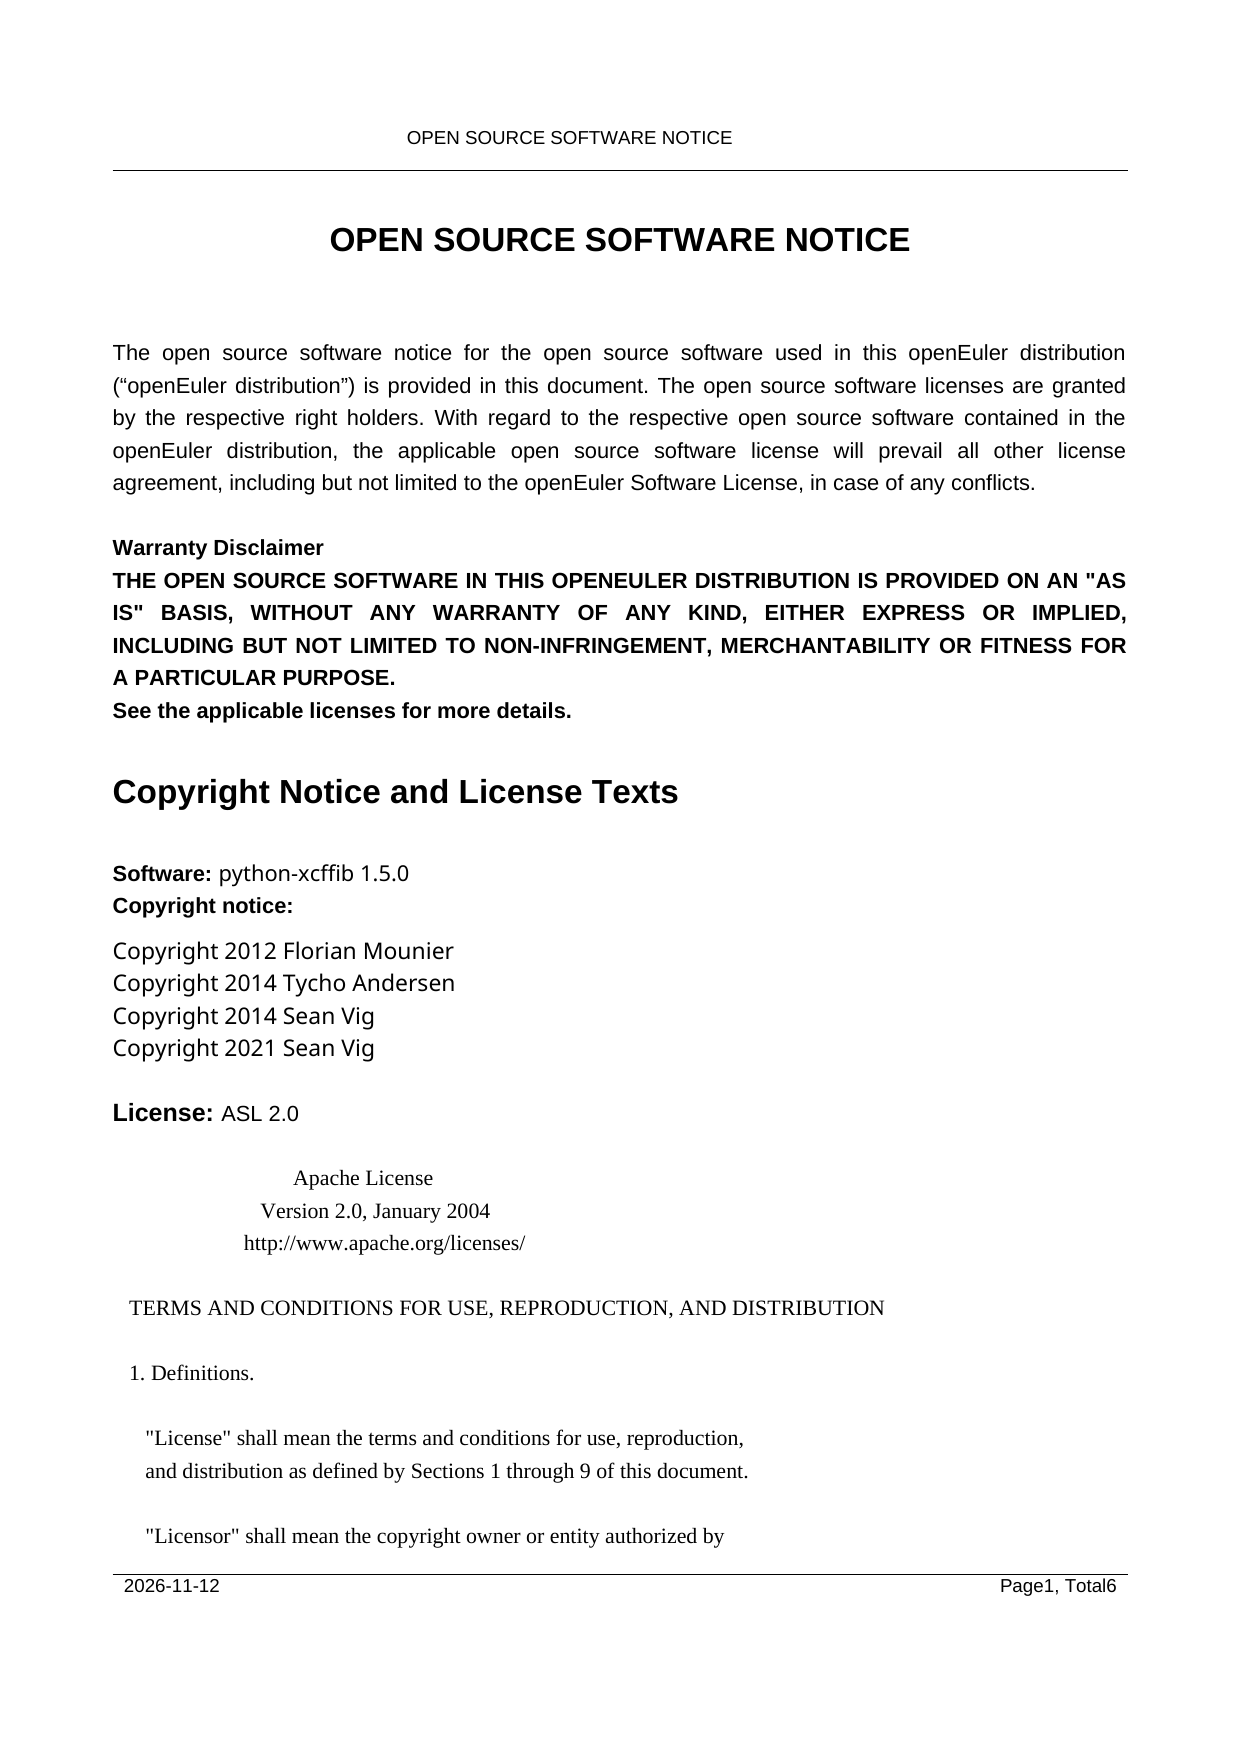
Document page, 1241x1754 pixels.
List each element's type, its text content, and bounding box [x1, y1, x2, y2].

text Copyright Notice and License Texts [112, 759, 1128, 824]
text Copyright notice: [112, 889, 1128, 921]
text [112, 1129, 1128, 1551]
text OPEN SOURCE SOFTWARE NOTICE [112, 206, 1128, 271]
text Copyright 2012 Florian Mounier Copyright 2014 Tycho Andersen Copyright 2014 Sean Vig Copyright 2021 Sean Vig [112, 934, 1128, 1096]
text The open source software notice for the open source software used in this openEuler distribution (“openEuler distribution”) is provided in this document. The open source software licenses are granted by the respective right holders. With regard to the respective open source software contained in the openEuler distribution, the applicable open source software license will prevail all other license agreement, including but not limited to the openEuler Software License, in case of any conflicts. [112, 336, 1128, 499]
text THE OPEN SOURCE SOFTWARE IN THIS OPENEULER DISTRIBUTION IS PROVIDED ON AN "AS IS" BASIS, WITHOUT ANY WARRANTY OF ANY KIND, EITHER EXPRESS OR IMPLIED, INCLUDING BUT NOT LIMITED TO NON-INFRINGEMENT, MERCHANTABILITY OR FITNESS FOR A PARTICULAR PURPOSE. See the applicable licenses for more details. [112, 564, 1128, 726]
title Software: python-xcffib 1.5.0 [112, 856, 1128, 889]
text Warranty Disclaimer [112, 531, 1128, 564]
text License: ASL 2.0 [112, 1096, 1128, 1129]
